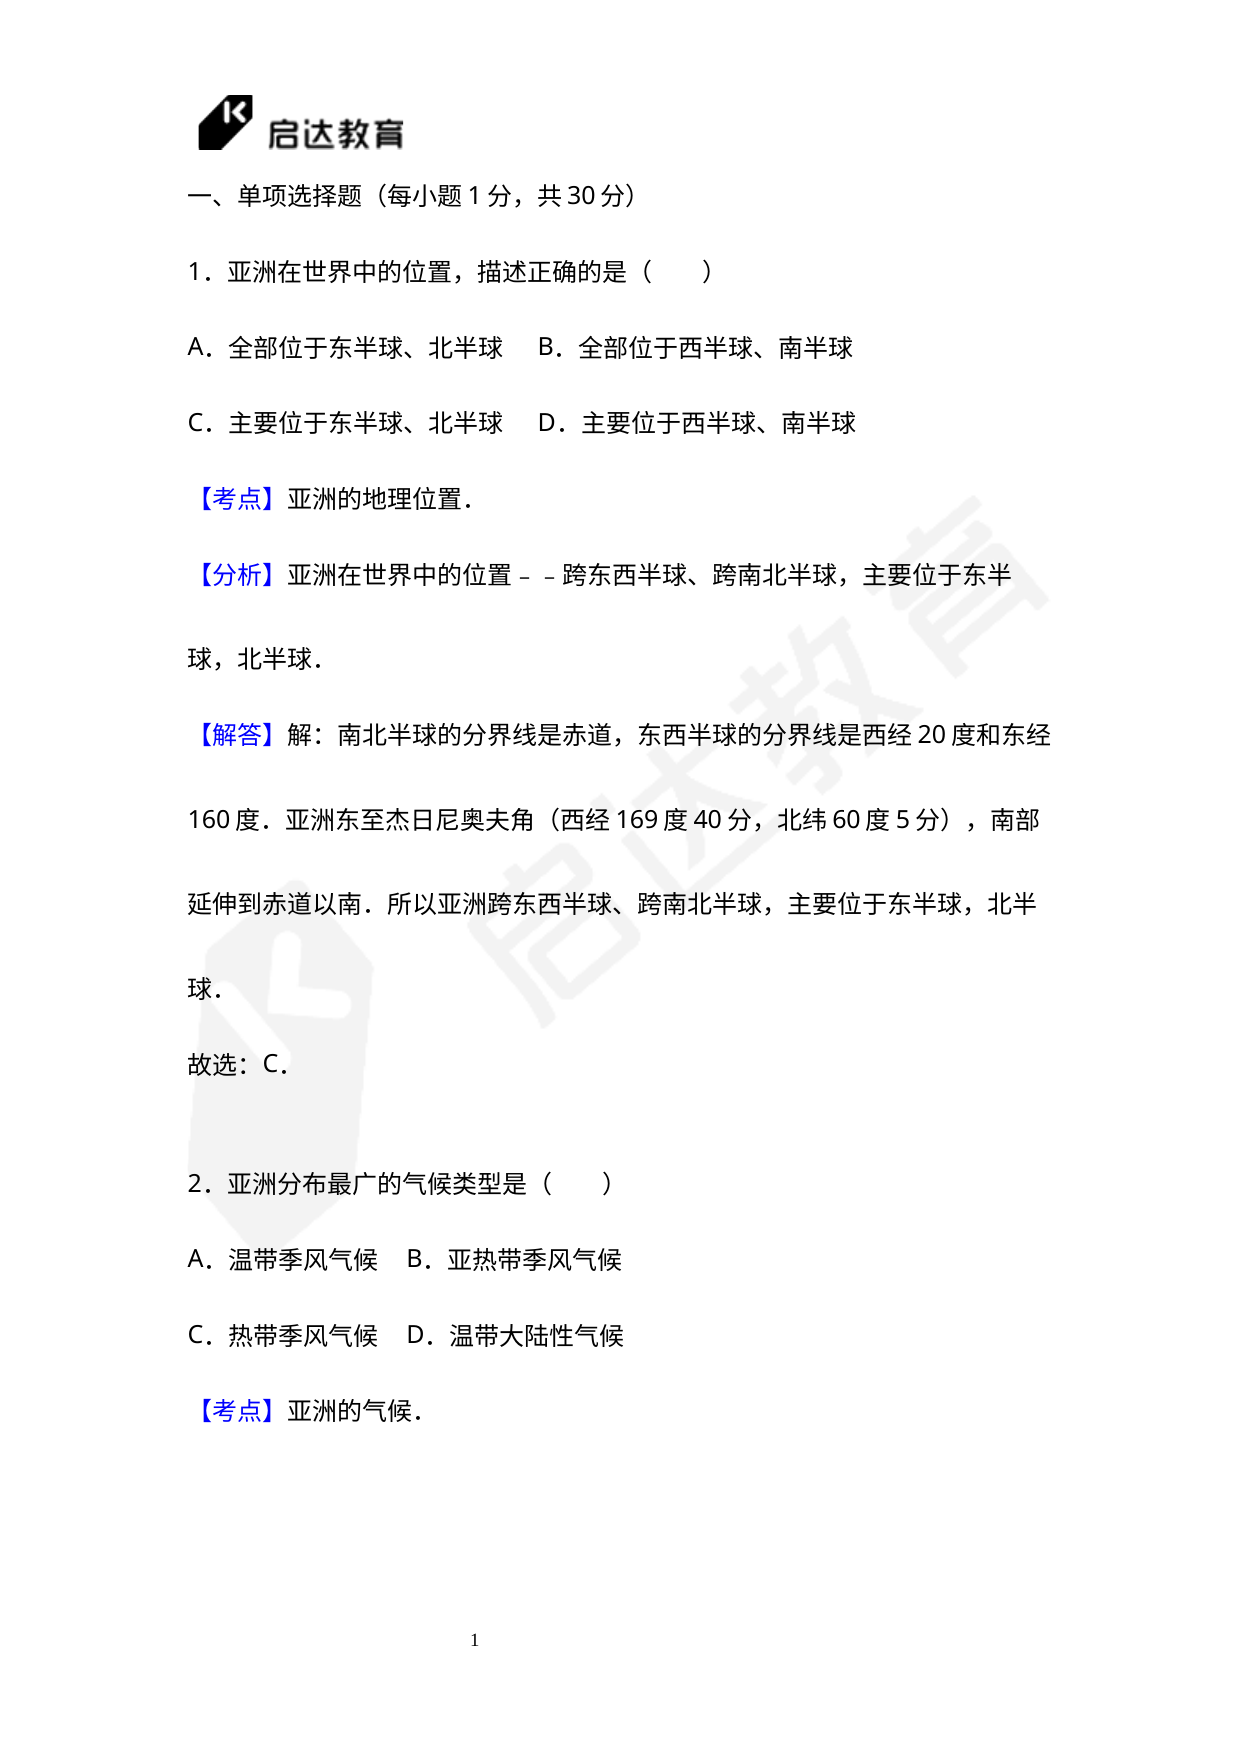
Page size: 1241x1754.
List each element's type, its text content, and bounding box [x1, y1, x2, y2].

text C．热带季风气候 D．温带大陆性气候 [187, 1302, 1053, 1367]
text 【考点】亚洲的地理位置． [187, 465, 1053, 530]
text 2．亚洲分布最广的气候类型是（ ） [187, 1150, 1053, 1215]
text A．全部位于东半球、北半球 B．全部位于西半球、南半球 [187, 314, 1053, 379]
text 【解答】解：南北半球的分界线是赤道，东西半球的分界线是西经20度和东经160度．亚洲东至杰日尼奥夫角（西经169度40分，北纬60度5分），南部延伸到赤道以南．所以亚洲跨东西半球、跨南北半球，主要位于东半球，北半球． [187, 701, 1053, 1020]
text A．温带季风气候 B．亚热带季风气候 [187, 1226, 1053, 1291]
text 故选：C． [187, 1031, 1053, 1096]
picture [198, 95, 404, 150]
text C．主要位于东半球、北半球 D．主要位于西半球、南半球 [187, 389, 1053, 454]
text 1．亚洲在世界中的位置，描述正确的是（ ） [187, 238, 1053, 303]
text 【考点】亚洲的气候． [187, 1377, 1053, 1442]
text 一、单项选择题（每小题1分，共30分） [187, 162, 1053, 227]
text 【分析】亚洲在世界中的位置﹣﹣跨东西半球、跨南北半球，主要位于东半球，北半球． [187, 541, 1053, 691]
